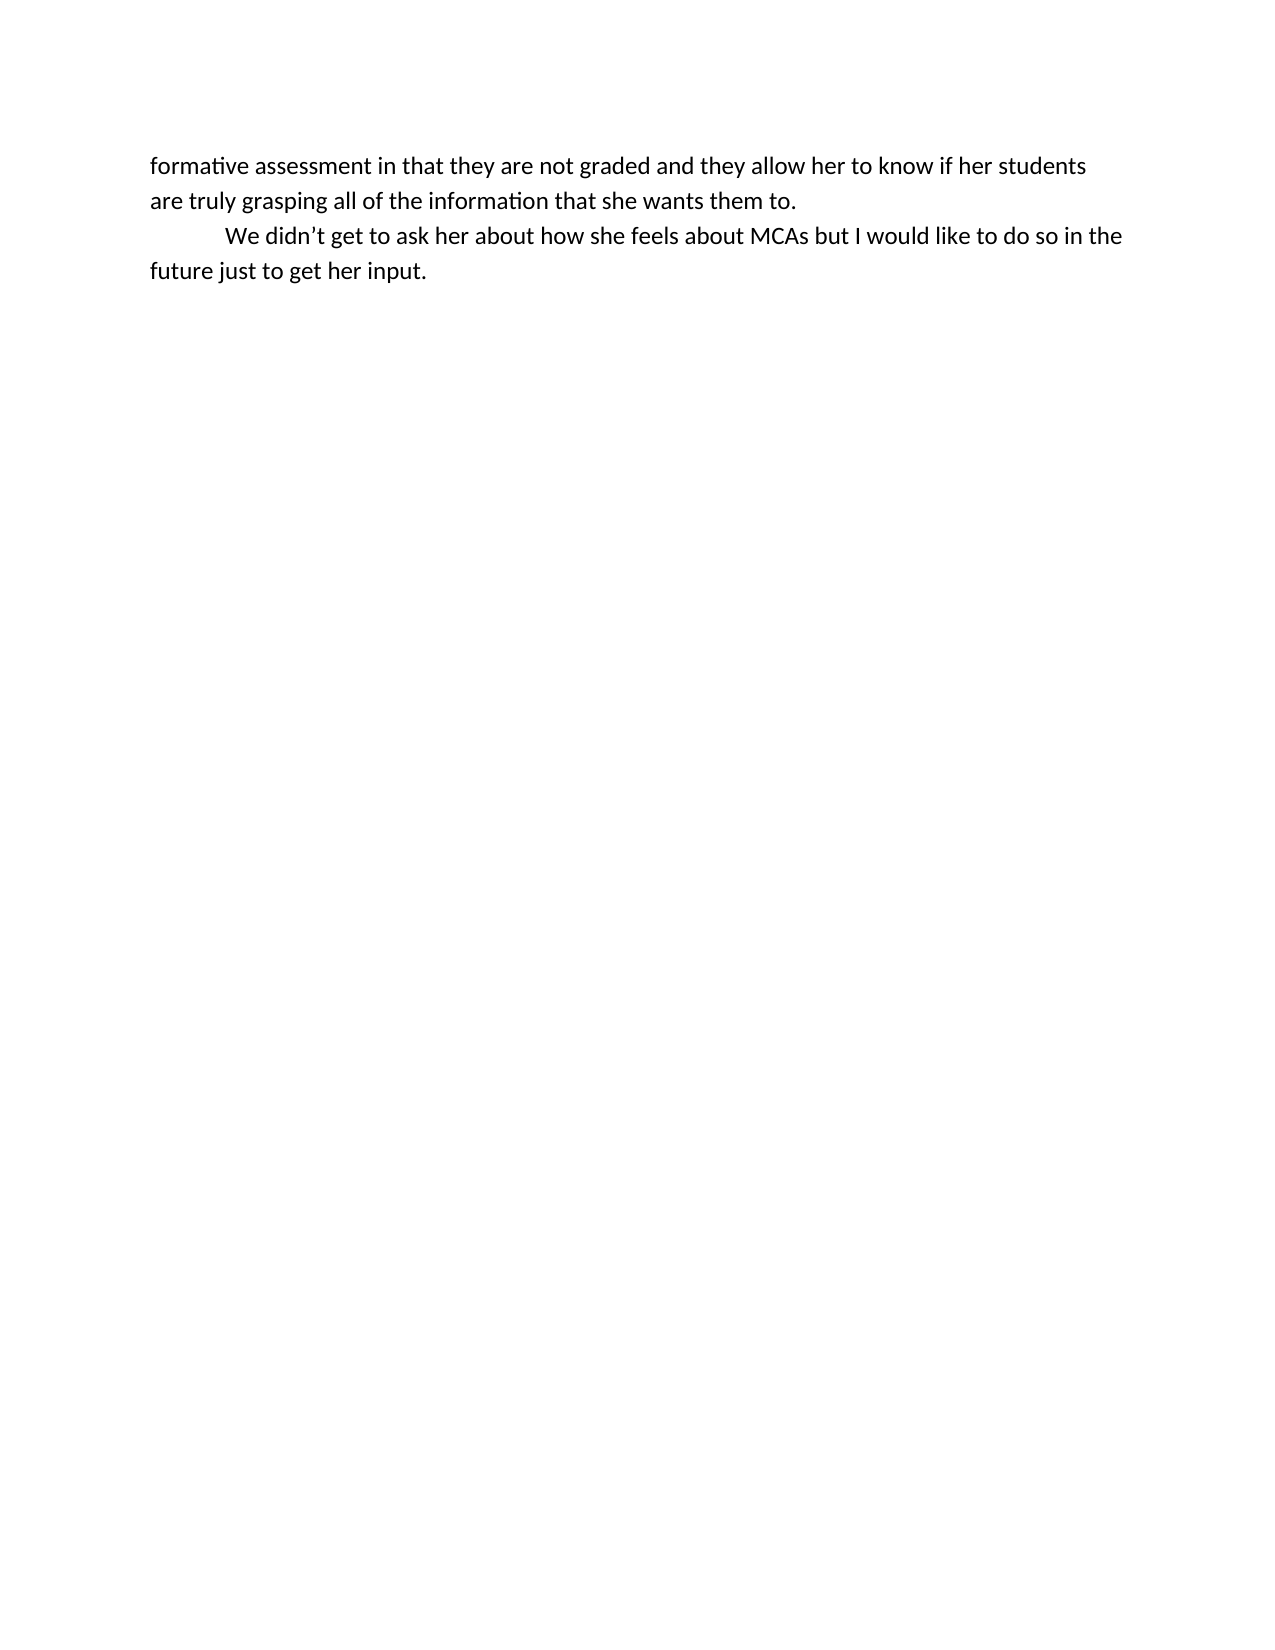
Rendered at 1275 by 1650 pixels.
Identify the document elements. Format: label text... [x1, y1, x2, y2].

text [150, 150, 1125, 216]
text We didn’t get to ask her about how she feels about MCAs but I would like to do so in the future just to get her input. [150, 220, 1125, 286]
